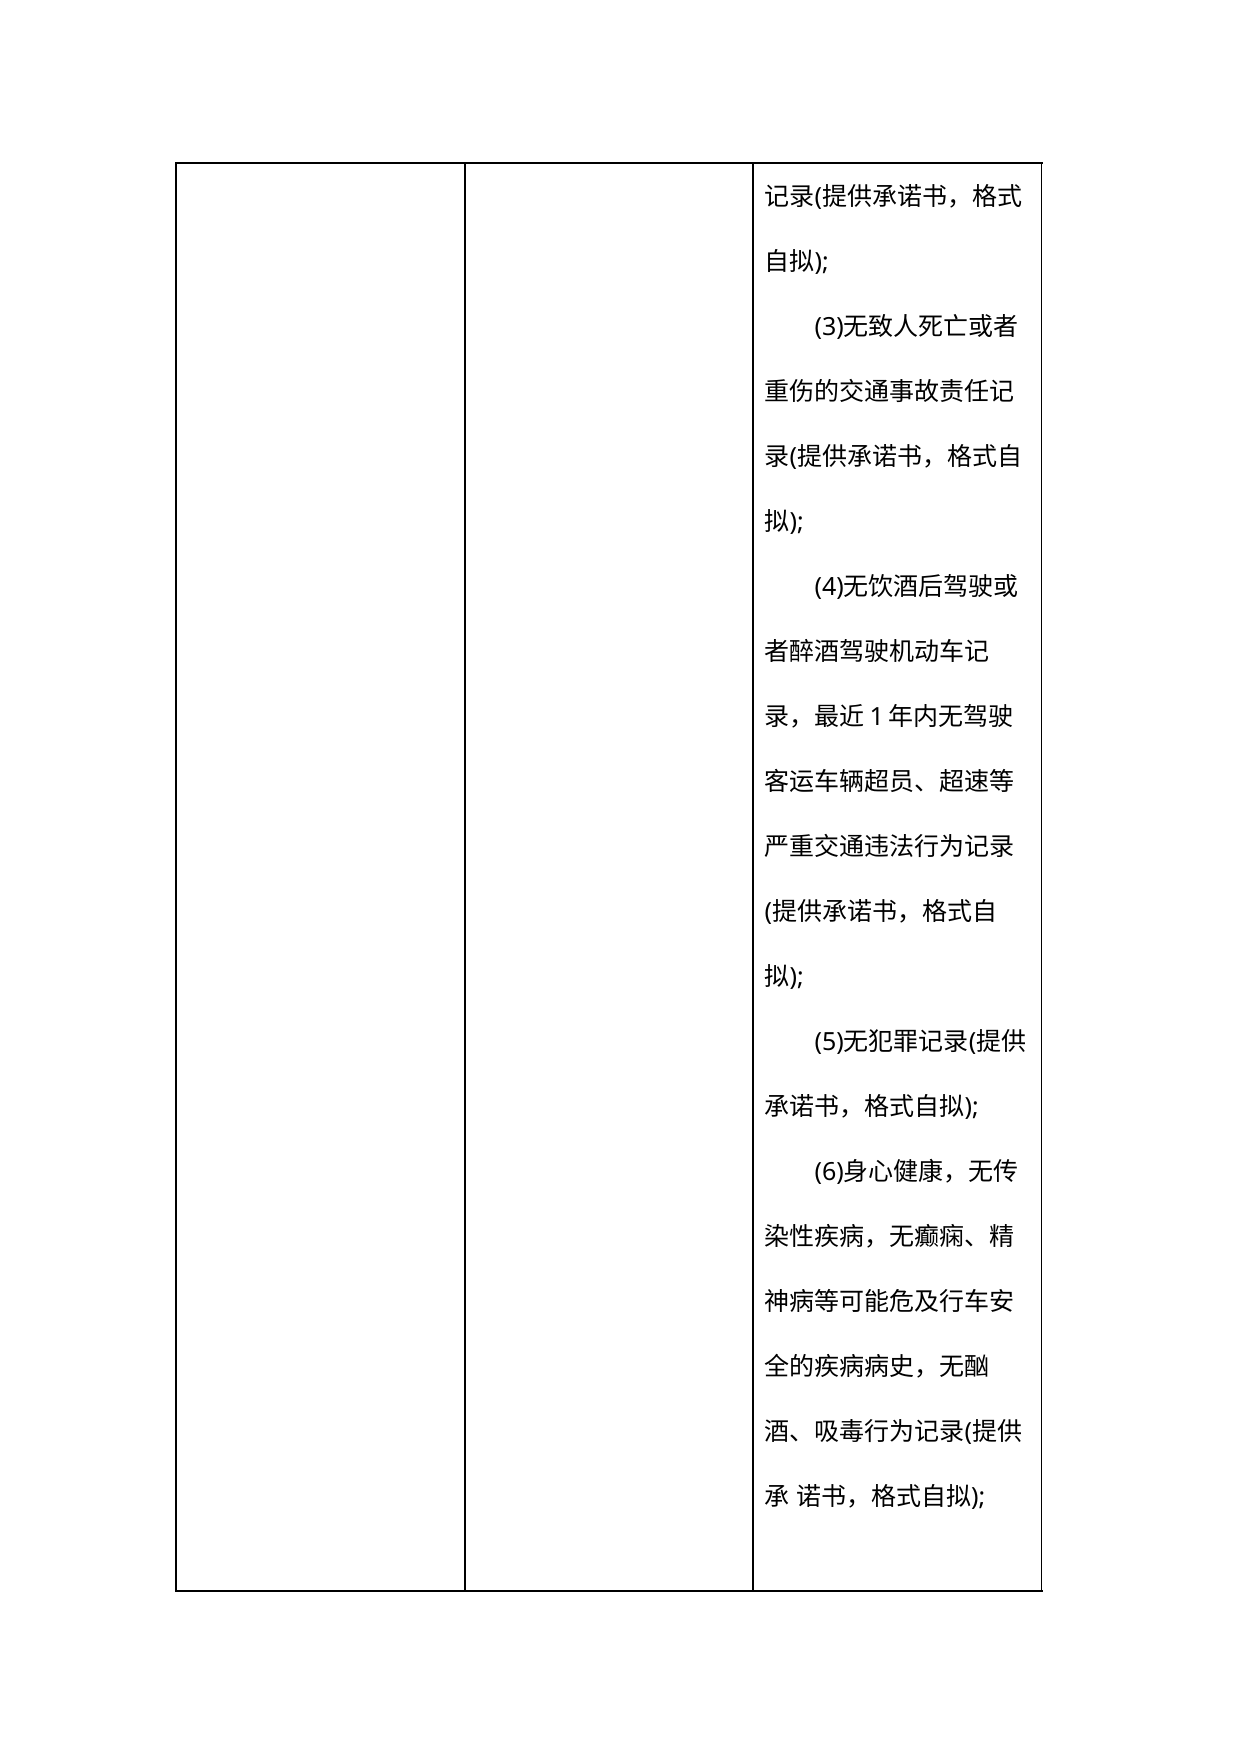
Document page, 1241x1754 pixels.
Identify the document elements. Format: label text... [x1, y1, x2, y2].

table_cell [754, 164, 1041, 1590]
table_cell [466, 164, 752, 1590]
table_cell 1 [177, 164, 464, 1590]
